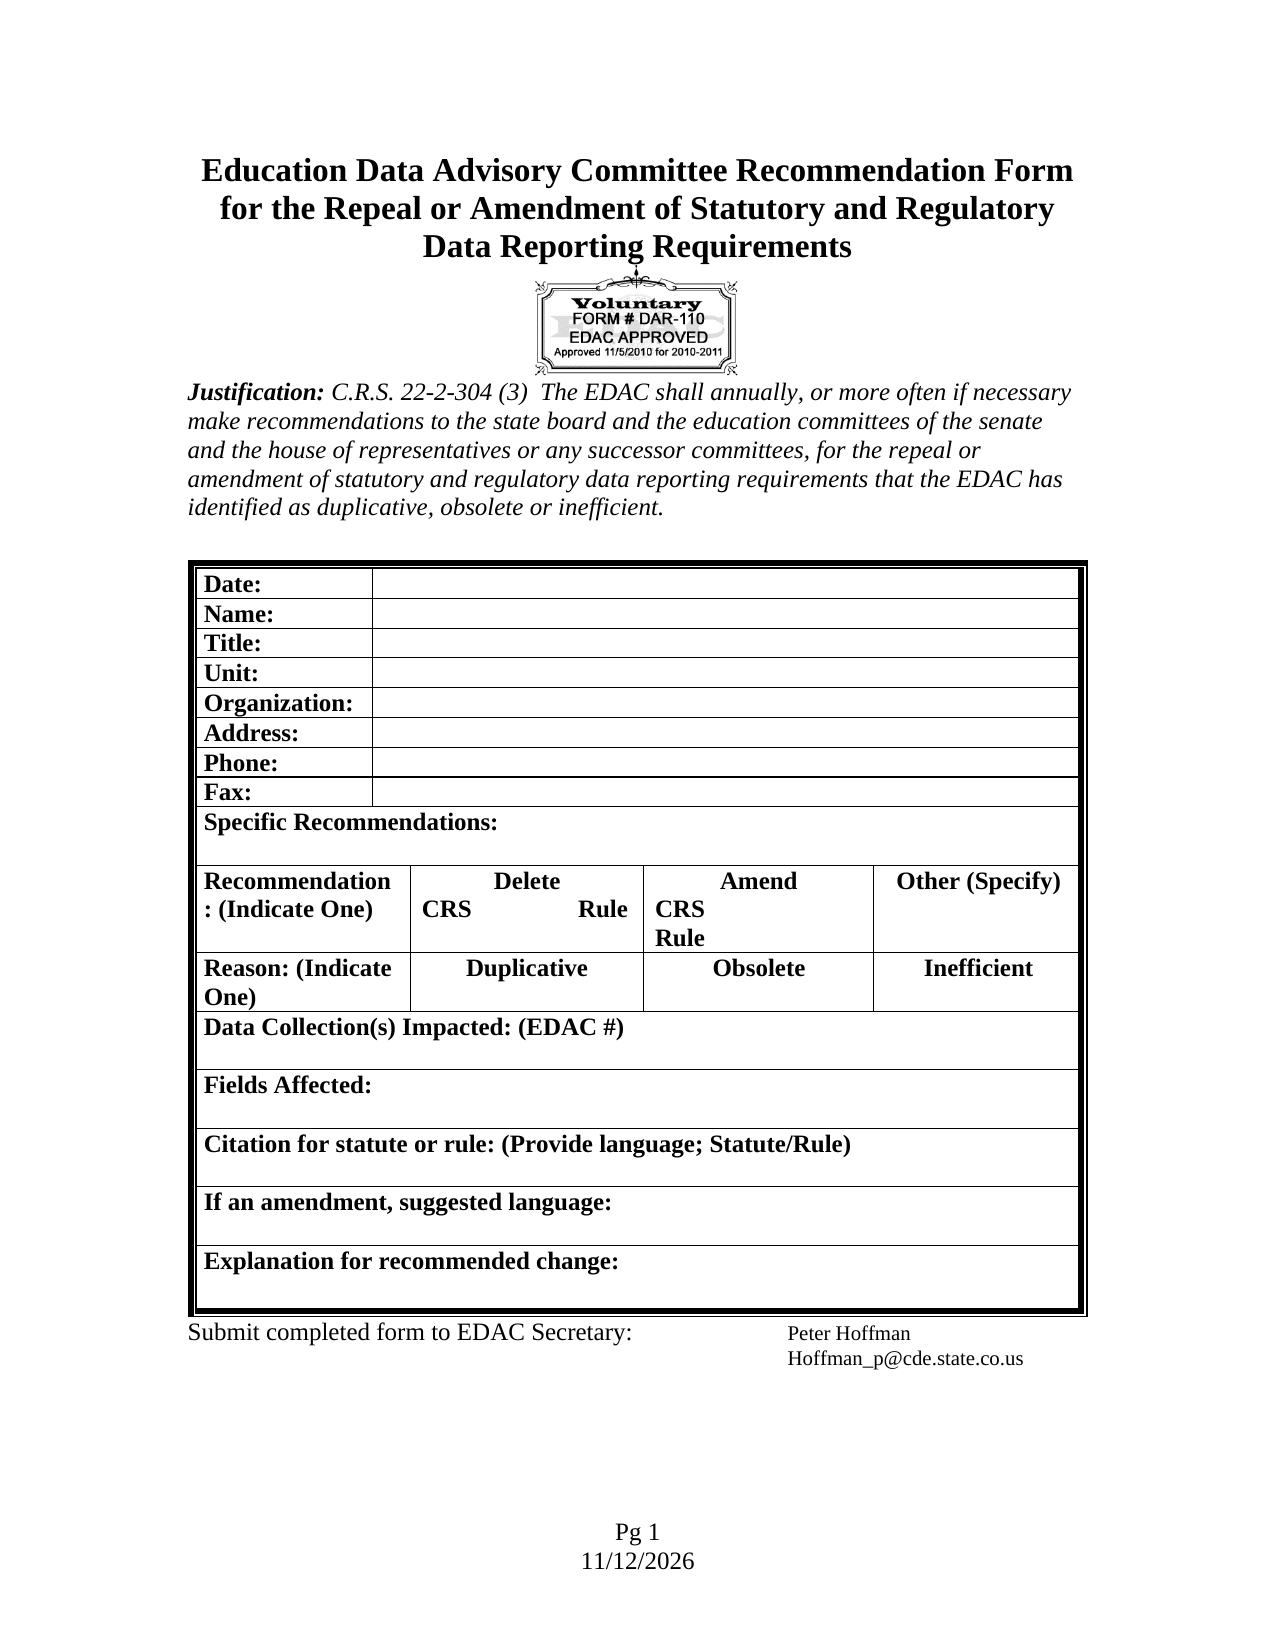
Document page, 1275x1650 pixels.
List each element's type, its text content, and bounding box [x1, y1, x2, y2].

text Justification: C.R.S. 22-2-304 (3) The EDAC shall annually, or more often if necessary make recommendations to the state board and the education committees of the senate and the house of representatives or any successor committees, for the repeal or amendment of statutory and regulatory data reporting requirements that the EDAC has identified as duplicative, obsolete or inefficient. [187, 377, 1087, 521]
table_cell [373, 688, 1078, 717]
table_cell Citation for statute or rule: (Provide language; Statute/Rule) [197, 1129, 1078, 1186]
text Education Data Advisory Committee Recommendation Form for the Repeal or Amendment of Statutory and Regulatory Data Reporting Requirements [187, 150, 1087, 265]
table_cell Amend CRS Rule [644, 866, 873, 952]
table_cell Other (Specify) [874, 866, 1078, 952]
table_cell Name: [197, 599, 372, 627]
picture [535, 265, 740, 378]
table_cell Unit: [197, 658, 372, 687]
table_header Date: [197, 569, 372, 598]
table_cell Explanation for recommended change: [197, 1246, 1078, 1308]
table_cell Fax: [197, 778, 372, 806]
table_cell If an amendment, suggested language: [197, 1187, 1078, 1245]
table_cell [373, 718, 1078, 747]
table_cell Address: [197, 718, 372, 747]
table_cell Obsolete [644, 953, 873, 1011]
table_header [373, 569, 1078, 598]
table_cell [373, 658, 1078, 687]
table_cell [373, 778, 1078, 806]
table_cell Duplicative [411, 953, 643, 1011]
table_cell Data Collection(s) Impacted: (EDAC #) [197, 1012, 1078, 1069]
table_cell Reason: (Indicate One) [197, 953, 410, 1011]
table_cell Phone: [197, 748, 372, 776]
table_cell Delete CRS Rule [411, 866, 643, 952]
table_cell Recommendation: (Indicate One) [197, 866, 410, 952]
table_cell Specific Recommendations: [197, 807, 1078, 865]
table_cell [373, 748, 1078, 776]
table_cell Organization: [197, 688, 372, 717]
table_cell [373, 599, 1078, 627]
table_cell Fields Affected: [197, 1070, 1078, 1128]
table_cell [373, 629, 1078, 657]
text Submit completed form to EDAC Secretary: Peter Hoffman [187, 1317, 1087, 1346]
text Hoffman_p@cde.state.co.us [187, 1346, 1087, 1370]
table_cell Inefficient [874, 953, 1078, 1011]
table_cell Title: [197, 629, 372, 657]
